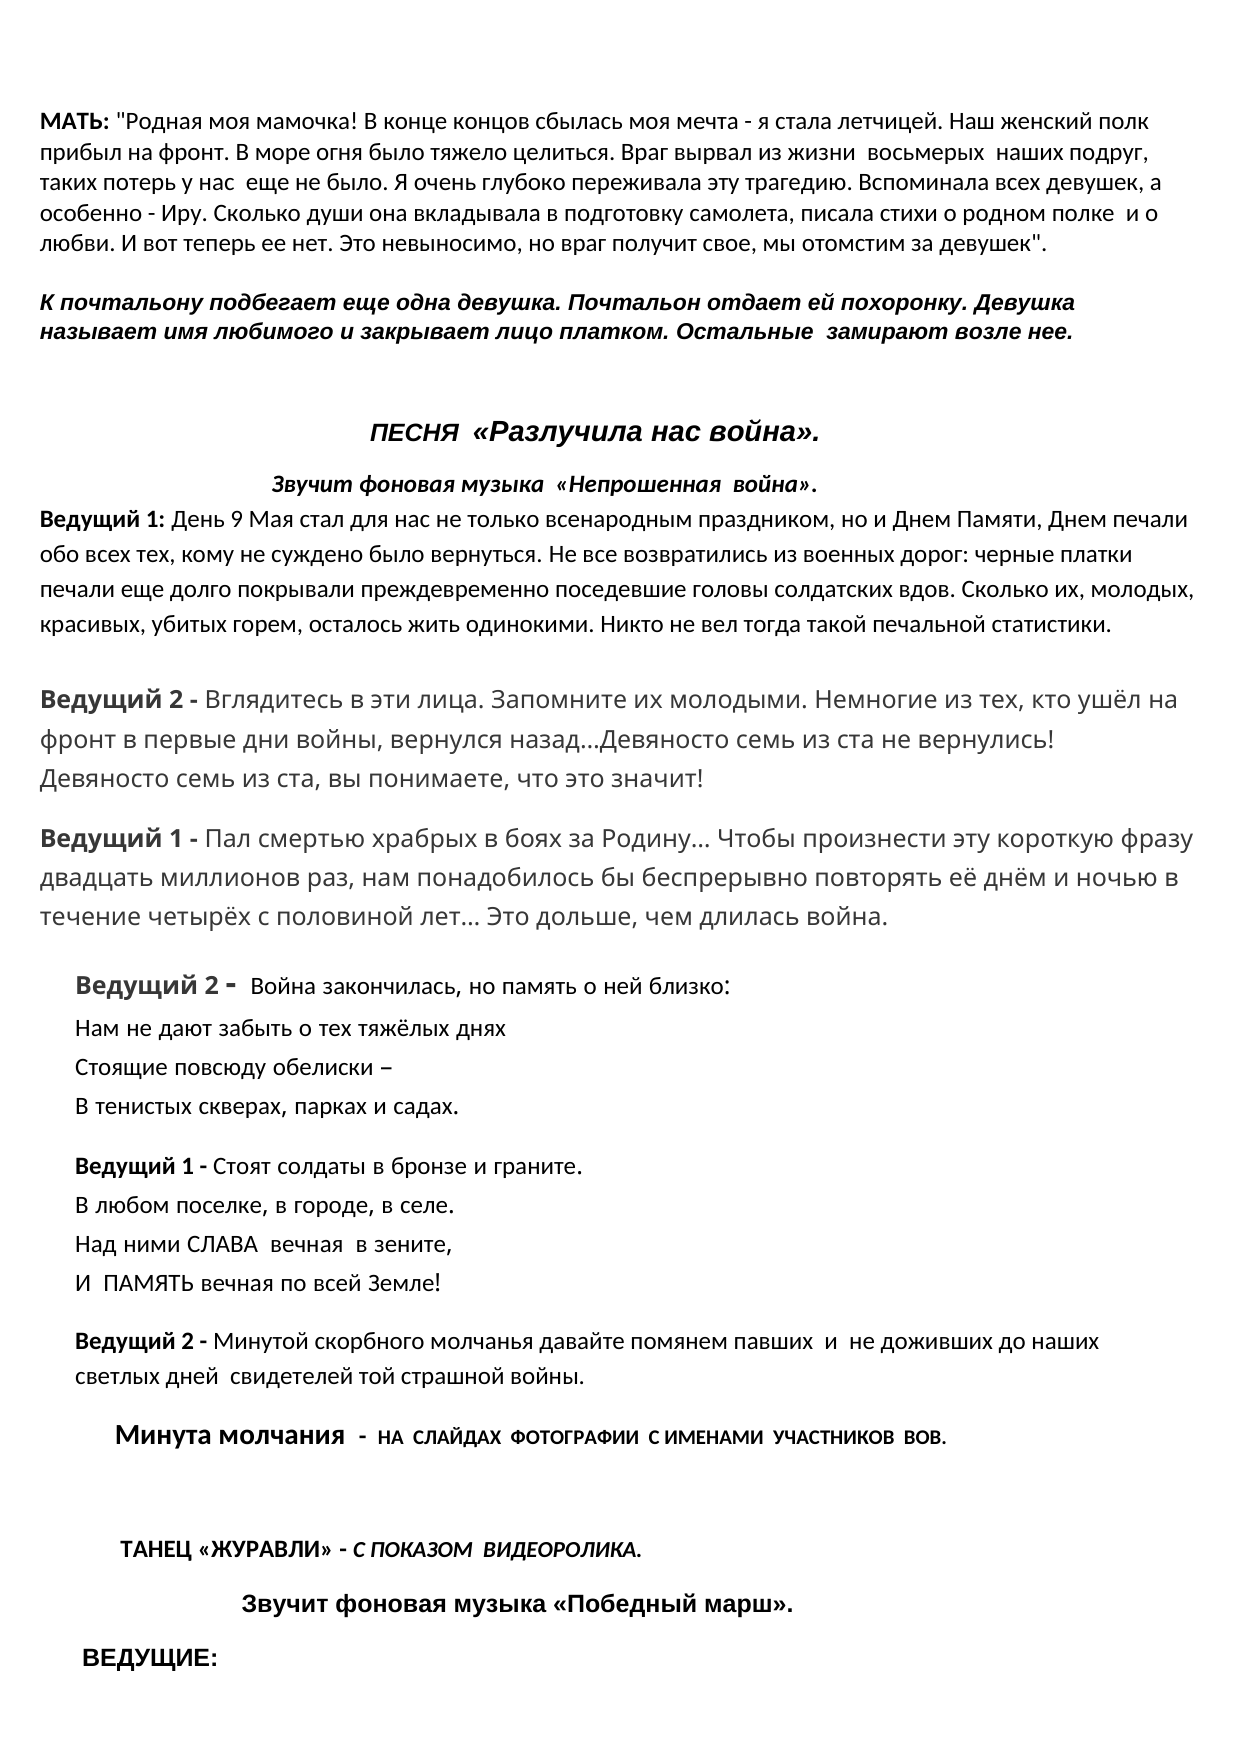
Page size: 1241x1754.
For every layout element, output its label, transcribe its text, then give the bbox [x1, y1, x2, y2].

text Ведущий 2 - Минутой скорбного молчанья давайте помянем павших и не доживших до наших светлых дней свидетелей той страшной войны. [75, 1325, 1165, 1391]
text Ведущий 2 - Война закончилась, но память о ней близко: Нам не дают забыть о тех тяжёлых днях Стоящие повсюду обелиски – В тенистых скверах, парках и садах. [75, 959, 1165, 1122]
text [39, 75, 1207, 346]
text Ведущий 1 - Стоят солдаты в бронзе и граните. В любом поселке, в городе, в селе. Над ними СЛАВА вечная в зените, И ПАМЯТЬ вечная по всей Земле! [75, 1148, 1165, 1299]
text ВЕДУЩИЕ: [75, 1643, 1165, 1672]
text ТАНЕЦ «ЖУРАВЛИ» - С ПОКАЗОМ ВИДЕОРОЛИКА. [75, 1533, 1165, 1564]
text Звучит фоновая музыка «Победный марш». [75, 1589, 1165, 1618]
text ПЕСНЯ «Разлучила нас война». [46, 413, 1201, 447]
text Минута молчания - НА СЛАЙДАХ ФОТОГРАФИИ С ИМЕНАМИ УЧАСТНИКОВ ВОВ. [75, 1416, 1165, 1452]
text Ведущий 1 - Пал смертью храбрых в боях за Родину… Чтобы произнести эту короткую фразу двадцать миллионов раз, нам понадобилось бы беспрерывно повторять её днём и ночью в течение четырёх с половиной лет… Это дольше, чем длилась война. [39, 820, 1201, 933]
text Звучит фоновая музыка «Непрошенная война». Ведущий 1: День 9 Мая стал для нас не только всенародным праздником, но и Днем Памяти, Днем печали обо всех тех, кому не суждено было вернуться. Не все возвратились из военных дорог: черные платки печали еще долго покрывали преждевременно поседевшие головы солдатских вдов. Сколько их, молодых, красивых, убитых горем, осталось жить одинокими. Никто не вел тогда такой печальной статистики. Ведущий 2 - Вглядитесь в эти лица. Запомните их молодыми. Немногие из тех, кто ушёл на фронт в первые дни войны, вернулся назад…Девяносто семь из ста не вернулись! Девяносто семь из ста, вы понимаете, что это значит! [39, 468, 1201, 794]
